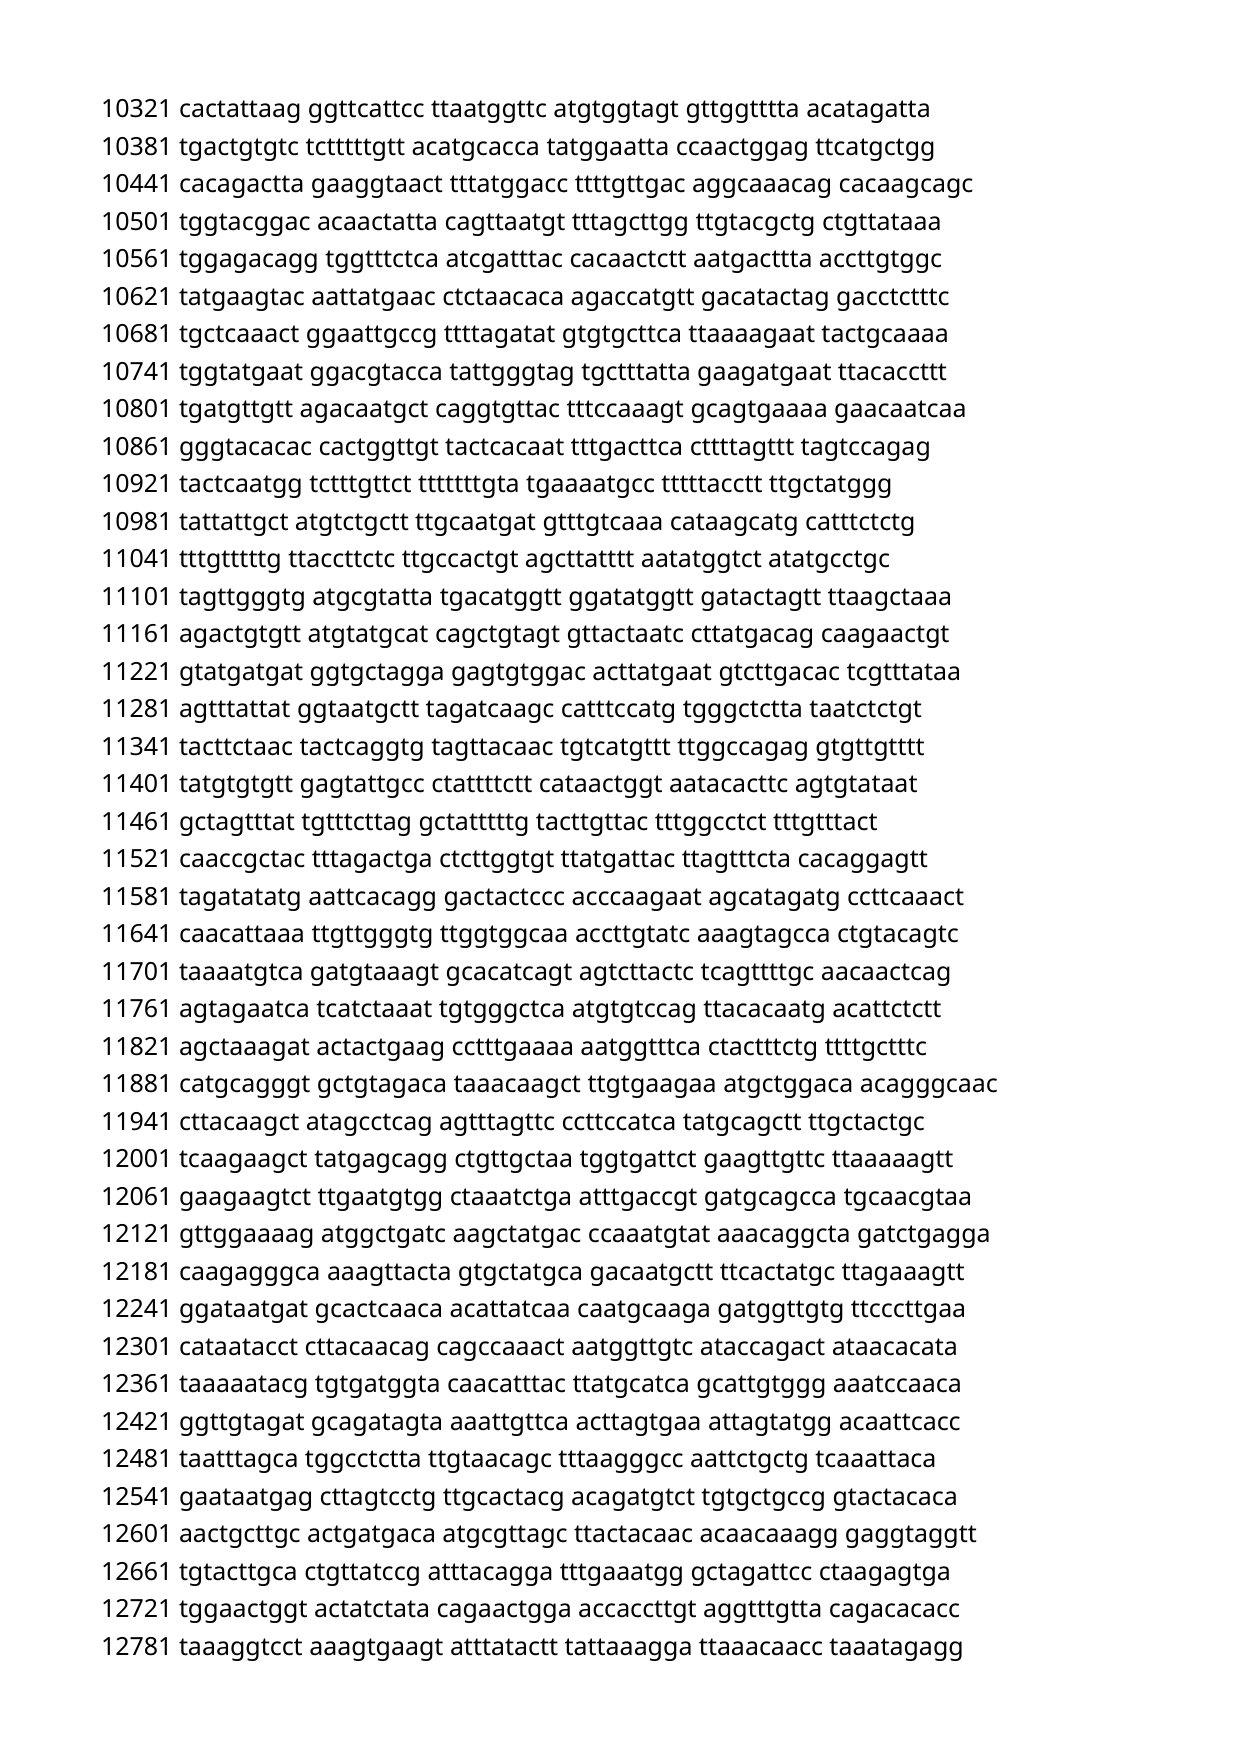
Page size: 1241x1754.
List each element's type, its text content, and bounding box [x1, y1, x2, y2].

text 12481 taatttagca tggcctctta ttgtaacagc tttaagggcc aattctgctg tcaaattaca [75, 1439, 1165, 1477]
text 12661 tgtacttgca ctgttatccg atttacagga tttgaaatgg gctagattcc ctaagagtga [75, 1552, 1165, 1589]
text 11881 catgcagggt gctgtagaca taaacaagct ttgtgaagaa atgctggaca acagggcaac [75, 1064, 1165, 1102]
text 10861 gggtacacac cactggttgt tactcacaat tttgacttca cttttagttt tagtccagag [75, 427, 1165, 464]
text 10741 tggtatgaat ggacgtacca tattgggtag tgctttatta gaagatgaat ttacaccttt [75, 352, 1165, 389]
text 12061 gaagaagtct ttgaatgtgg ctaaatctga atttgaccgt gatgcagcca tgcaacgtaa [75, 1177, 1165, 1214]
text 12721 tggaactggt actatctata cagaactgga accaccttgt aggtttgtta cagacacacc [75, 1589, 1165, 1627]
text 10801 tgatgttgtt agacaatgct caggtgttac tttccaaagt gcagtgaaaa gaacaatcaa [75, 389, 1165, 427]
text 11221 gtatgatgat ggtgctagga gagtgtggac acttatgaat gtcttgacac tcgtttataa [75, 652, 1165, 689]
text 11941 cttacaagct atagcctcag agtttagttc ccttccatca tatgcagctt ttgctactgc [75, 1102, 1165, 1139]
text 12601 aactgcttgc actgatgaca atgcgttagc ttactacaac acaacaaagg gaggtaggtt [75, 1514, 1165, 1552]
text 12301 cataatacct cttacaacag cagccaaact aatggttgtc ataccagact ataacacata [75, 1327, 1165, 1364]
text 12421 ggttgtagat gcagatagta aaattgttca acttagtgaa attagtatgg acaattcacc [75, 1402, 1165, 1439]
text 11521 caaccgctac tttagactga ctcttggtgt ttatgattac ttagtttcta cacaggagtt [75, 839, 1165, 877]
text 11701 taaaatgtca gatgtaaagt gcacatcagt agtcttactc tcagttttgc aacaactcag [75, 952, 1165, 989]
text 10981 tattattgct atgtctgctt ttgcaatgat gtttgtcaaa cataagcatg catttctctg [75, 502, 1165, 539]
text 12001 tcaagaagct tatgagcagg ctgttgctaa tggtgattct gaagttgttc ttaaaaagtt [75, 1139, 1165, 1177]
text 12181 caagagggca aaagttacta gtgctatgca gacaatgctt ttcactatgc ttagaaagtt [75, 1252, 1165, 1289]
text 11761 agtagaatca tcatctaaat tgtgggctca atgtgtccag ttacacaatg acattctctt [75, 989, 1165, 1027]
text 10921 tactcaatgg tctttgttct tttttttgta tgaaaatgcc tttttacctt ttgctatggg [75, 464, 1165, 502]
text 10621 tatgaagtac aattatgaac ctctaacaca agaccatgtt gacatactag gacctctttc [75, 277, 1165, 314]
text 10681 tgctcaaact ggaattgccg ttttagatat gtgtgcttca ttaaaagaat tactgcaaaa [75, 314, 1165, 352]
text 11041 tttgtttttg ttaccttctc ttgccactgt agcttatttt aatatggtct atatgcctgc [75, 539, 1165, 577]
text 10381 tgactgtgtc tctttttgtt acatgcacca tatggaatta ccaactggag ttcatgctgg [75, 127, 1165, 164]
text 11461 gctagtttat tgtttcttag gctatttttg tacttgttac tttggcctct tttgtttact [75, 802, 1165, 839]
text 11341 tacttctaac tactcaggtg tagttacaac tgtcatgttt ttggccagag gtgttgtttt [75, 727, 1165, 764]
text 12121 gttggaaaag atggctgatc aagctatgac ccaaatgtat aaacaggcta gatctgagga [75, 1214, 1165, 1252]
text 11401 tatgtgtgtt gagtattgcc ctattttctt cataactggt aatacacttc agtgtataat [75, 764, 1165, 802]
text 12781 taaaggtcct aaagtgaagt atttatactt tattaaagga ttaaacaacc taaatagagg [75, 1627, 1165, 1664]
text 11281 agtttattat ggtaatgctt tagatcaagc catttccatg tgggctctta taatctctgt [75, 689, 1165, 727]
text 11821 agctaaagat actactgaag cctttgaaaa aatggtttca ctactttctg ttttgctttc [75, 1027, 1165, 1064]
text 10441 cacagactta gaaggtaact tttatggacc ttttgttgac aggcaaacag cacaagcagc [75, 164, 1165, 202]
text 10501 tggtacggac acaactatta cagttaatgt tttagcttgg ttgtacgctg ctgttataaa [75, 202, 1165, 239]
text 12541 gaataatgag cttagtcctg ttgcactacg acagatgtct tgtgctgccg gtactacaca [75, 1477, 1165, 1514]
text 11161 agactgtgtt atgtatgcat cagctgtagt gttactaatc cttatgacag caagaactgt [75, 614, 1165, 652]
text 11101 tagttgggtg atgcgtatta tgacatggtt ggatatggtt gatactagtt ttaagctaaa [75, 577, 1165, 614]
text 10561 tggagacagg tggtttctca atcgatttac cacaactctt aatgacttta accttgtggc [75, 239, 1165, 277]
text 12361 taaaaatacg tgtgatggta caacatttac ttatgcatca gcattgtggg aaatccaaca [75, 1364, 1165, 1402]
text 12241 ggataatgat gcactcaaca acattatcaa caatgcaaga gatggttgtg ttcccttgaa [75, 1289, 1165, 1327]
text 11581 tagatatatg aattcacagg gactactccc acccaagaat agcatagatg ccttcaaact [75, 877, 1165, 914]
text 11641 caacattaaa ttgttgggtg ttggtggcaa accttgtatc aaagtagcca ctgtacagtc [75, 914, 1165, 952]
text 10321 cactattaag ggttcattcc ttaatggttc atgtggtagt gttggtttta acatagatta [75, 89, 1165, 127]
